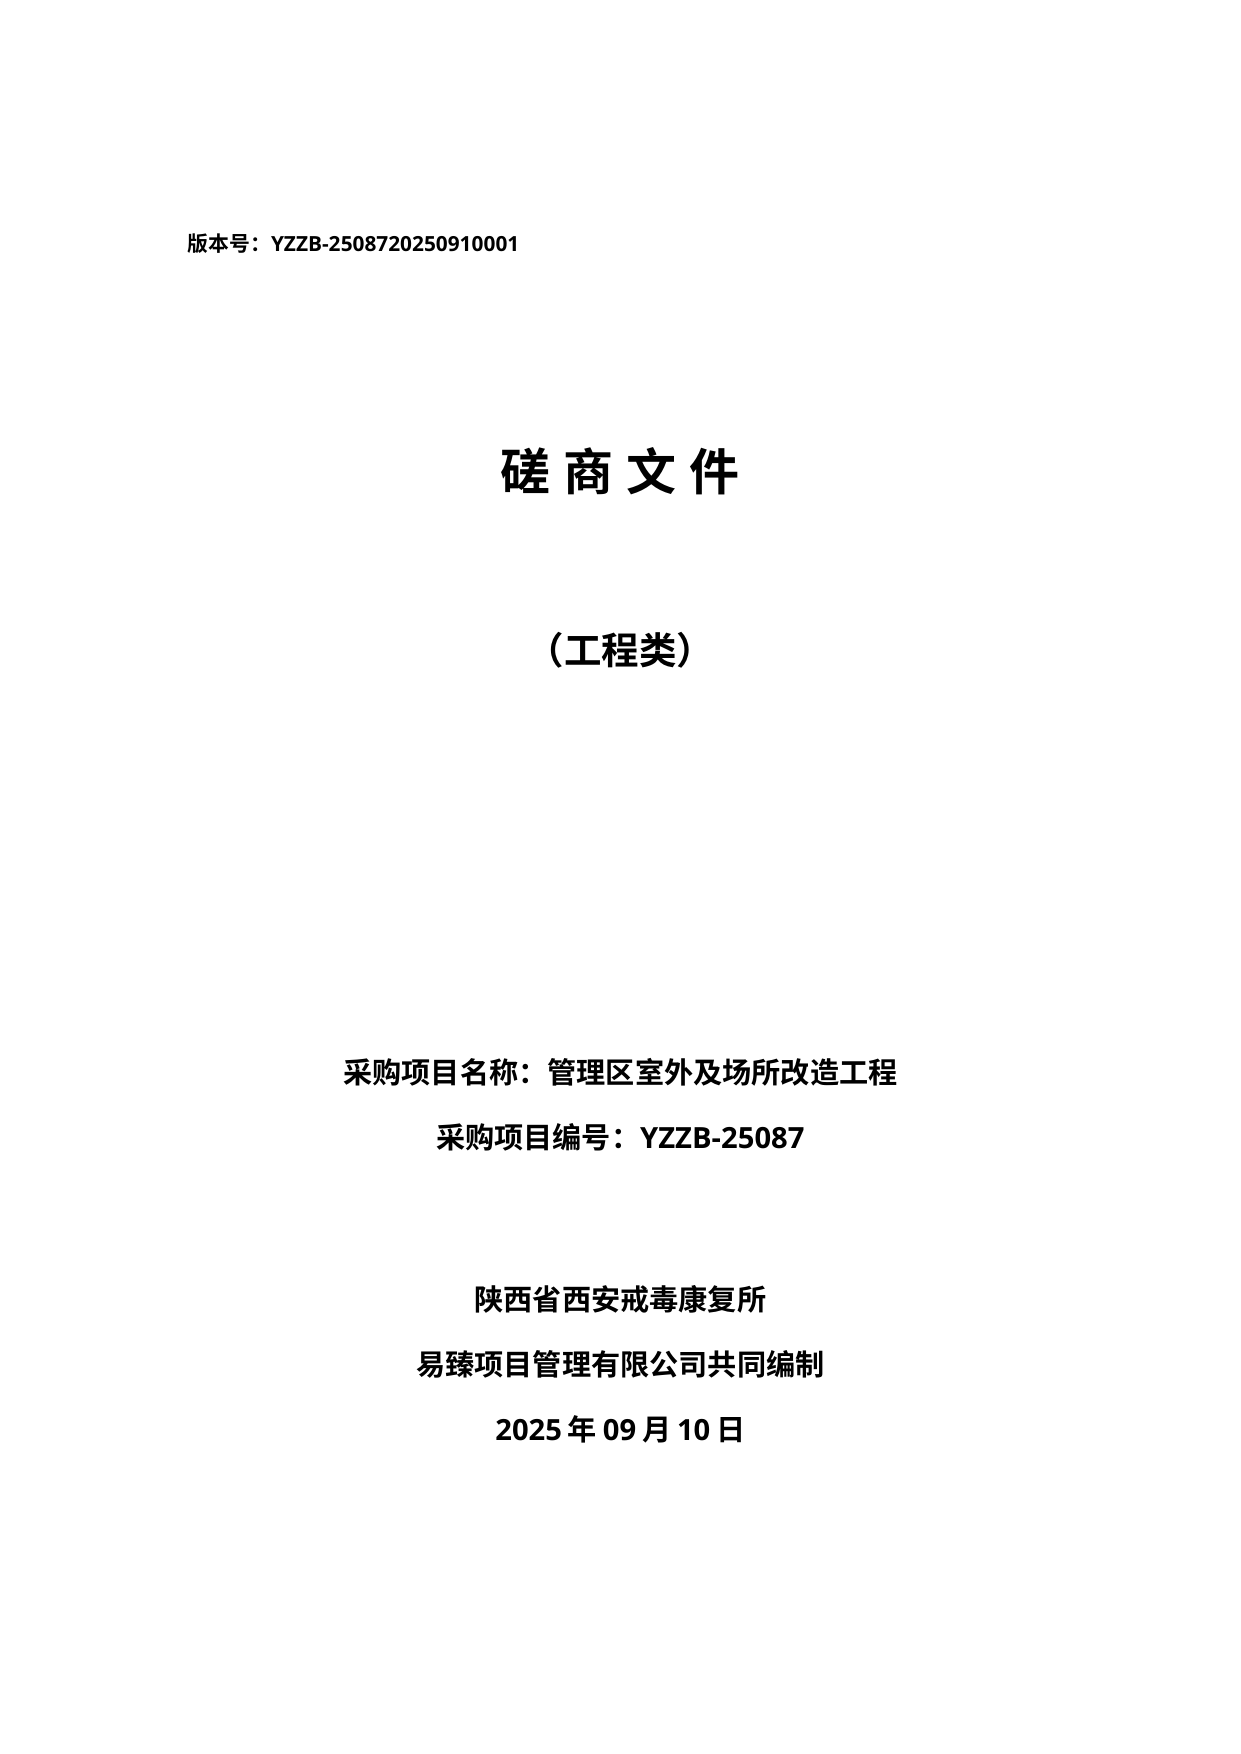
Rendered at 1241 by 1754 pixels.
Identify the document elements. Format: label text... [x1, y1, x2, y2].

text 采购项目名称：管理区室外及场所改造工程 [187, 1039, 1053, 1104]
text 易臻项目管理有限公司共同编制 [187, 1332, 1053, 1397]
text 采购项目编号：YZZB-25087 [187, 1104, 1053, 1267]
text （工程类） [187, 617, 1053, 1039]
text 陕西省西安戒毒康复所 [187, 1267, 1053, 1332]
text 磋 商 文 件 [187, 422, 1053, 617]
text 版本号：YZZB-2508720250910001 [187, 227, 1053, 422]
text 2025年09月10日 [187, 1397, 1053, 1462]
